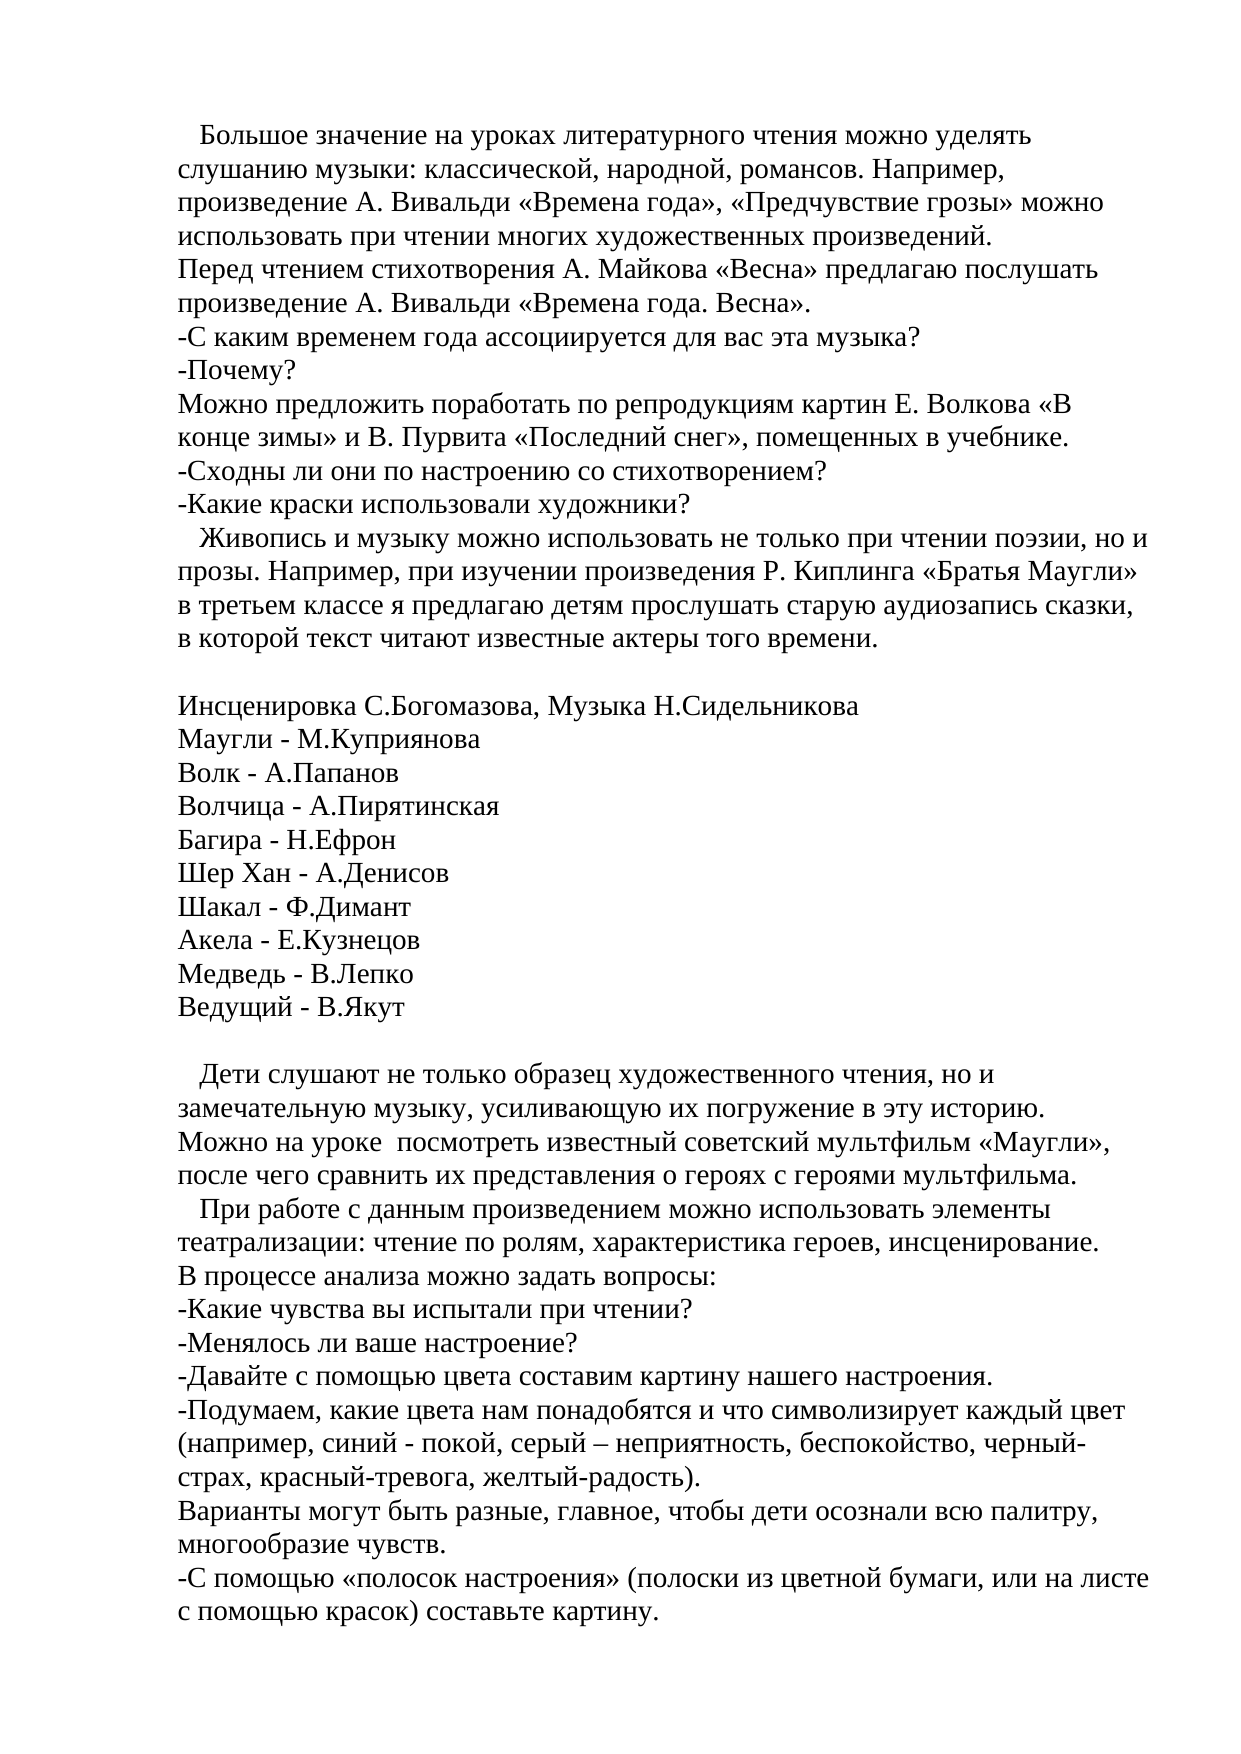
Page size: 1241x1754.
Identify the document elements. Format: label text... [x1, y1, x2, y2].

text Перед чтением стихотворения А. Майкова «Весна» предлагаю послушать произведение А. Вивальди «Времена года. Весна». [177, 252, 1152, 319]
text -Менялось ли ваше настроение? [177, 1325, 1152, 1358]
text -С помощью «полосок настроения» (полоски из цветной бумаги, или на листе с помощью красок) составьте картину. [177, 1560, 1152, 1627]
text Варианты могут быть разные, главное, чтобы дети осознали всю палитру, многообразие чувств. [177, 1493, 1152, 1560]
text -Какие чувства вы испытали при чтении? [177, 1291, 1152, 1325]
text -С каким временем года ассоциируется для вас эта музыка? [177, 319, 1152, 352]
text -Какие краски использовали художники? [177, 486, 1152, 520]
text Можно предложить поработать по репродукциям картин Е. Волкова «В конце зимы» и В. Пурвита «Последний снег», помещенных в учебнике. [177, 386, 1152, 453]
text -Давайте с помощью цвета составим картину нашего настроения. [177, 1358, 1152, 1392]
text Можно на уроке посмотреть известный советский мультфильм «Маугли», после чего сравнить их представления о героях с героями мультфильма. [177, 1124, 1152, 1191]
text Большое значение на уроках литературного чтения можно уделять слушанию музыки: классической, народной, романсов. Например, произведение А. Вивальди «Времена года», «Предчувствие грозы» можно использовать при чтении многих художественных произведений. [177, 117, 1152, 252]
text Живопись и музыку можно использовать не только при чтении поэзии, но и прозы. Например, при изучении произведения Р. Киплинга «Братья Маугли» в третьем классе я предлагаю детям прослушать старую аудиозапись сказки, в которой текст читают известные актеры того времени. [177, 520, 1152, 654]
text Инсценировка С.Богомазова, Музыка Н.Сидельникова Маугли - М.Куприянова Волк - А.Папанов Волчица - А.Пирятинская Багира - Н.Ефрон Шер Хан - А.Денисов Шакал - Ф.Димант Акела - Е.Кузнецов [177, 688, 1152, 956]
text -Почему? [177, 352, 1152, 386]
text -Подумаем, какие цвета нам понадобятся и что символизирует каждый цвет (например, синий - покой, серый – неприятность, беспокойство, черный-страх, красный-тревога, желтый-радость). [177, 1392, 1152, 1493]
text В процессе анализа можно задать вопросы: [177, 1258, 1152, 1291]
text Медведь - В.Лепко Ведущий - В.Якут [177, 956, 1152, 1023]
text При работе с данным произведением можно использовать элементы театрализации: чтение по ролям, характеристика героев, инсценирование. [177, 1191, 1152, 1258]
text Дети слушают не только образец художественного чтения, но и замечательную музыку, усиливающую их погружение в эту историю. [177, 1057, 1152, 1124]
text -Сходны ли они по настроению со стихотворением? [177, 453, 1152, 486]
